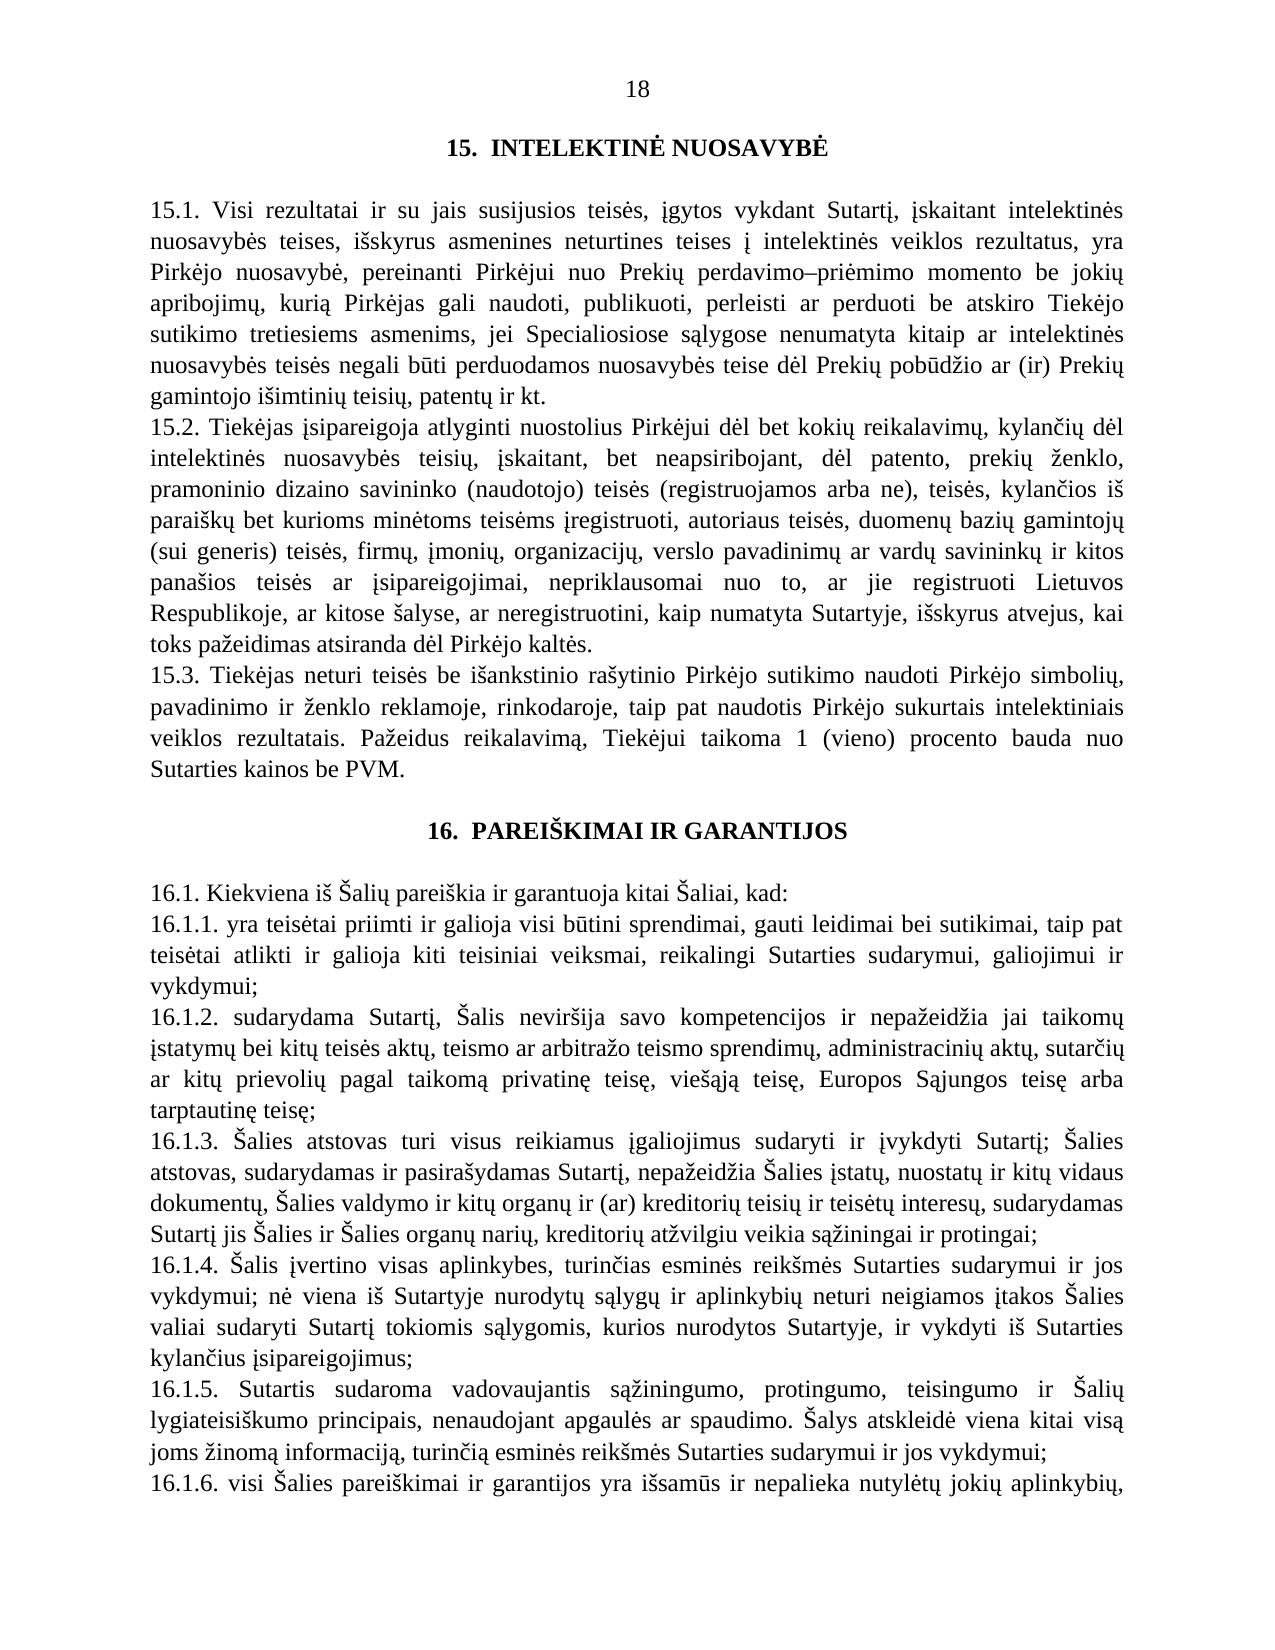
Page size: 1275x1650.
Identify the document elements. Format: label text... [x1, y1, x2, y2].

text 16.1.4. Šalis įvertino visas aplinkybes, turinčias esminės reikšmės Sutarties sudarymui ir jos vykdymui; nė viena iš Sutartyje nurodytų sąlygų ir aplinkybių neturi neigiamos įtakos Šalies valiai sudaryti Sutartį tokiomis sąlygomis, kurios nurodytos Sutartyje, ir vykdyti iš Sutarties kylančius įsipareigojimus; [150, 1250, 1125, 1372]
text 16.1.3. Šalies atstovas turi visus reikiamus įgaliojimus sudaryti ir įvykdyti Sutartį; Šalies atstovas, sudarydamas ir pasirašydamas Sutartį, nepažeidžia Šalies įstatų, nuostatų ir kitų vidaus dokumentų, Šalies valdymo ir kitų organų ir (ar) kreditorių teisių ir teisėtų interesų, sudarydamas Sutartį jis Šalies ir Šalies organų narių, kreditorių atžvilgiu veikia sąžiningai ir protingai; [150, 1126, 1125, 1248]
text 16.1.2. sudarydama Sutartį, Šalis neviršija savo kompetencijos ir nepažeidžia jai taikomų įstatymų bei kitų teisės aktų, teismo ar arbitražo teismo sprendimų, administracinių aktų, sutarčių ar kitų prievolių pagal taikomą privatinę teisę, viešąją teisę, Europos Sąjungos teisę arba tarptautinę teisę; [150, 1002, 1125, 1124]
text 15.2. Tiekėjas įsipareigoja atlyginti nuostolius Pirkėjui dėl bet kokių reikalavimų, kylančių dėl intelektinės nuosavybės teisių, įskaitant, bet neapsiribojant, dėl patento, prekių ženklo, pramoninio dizaino savininko (naudotojo) teisės (registruojamos arba ne), teisės, kylančios iš paraiškų bet kurioms minėtoms teisėms įregistruoti, autoriaus teisės, duomenų bazių gamintojų (sui generis) teisės, firmų, įmonių, organizacijų, verslo pavadinimų ar vardų savininkų ir kitos panašios teisės ar įsipareigojimai, nepriklausomai nuo to, ar jie registruoti Lietuvos Respublikoje, ar kitose šalyse, ar neregistruotini, kaip numatyta Sutartyje, išskyrus atvejus, kai toks pažeidimas atsiranda dėl Pirkėjo kaltės. [150, 412, 1125, 658]
text 15.1. Visi rezultatai ir su jais susijusios teisės, įgytos vykdant Sutartį, įskaitant intelektinės nuosavybės teises, išskyrus asmenines neturtines teises į intelektinės veiklos rezultatus, yra Pirkėjo nuosavybė, pereinanti Pirkėjui nuo Prekių perdavimo–priėmimo momento be jokių apribojimų, kurią Pirkėjas gali naudoti, publikuoti, perleisti ar perduoti be atskiro Tiekėjo sutikimo tretiesiems asmenims, jei Specialiosiose sąlygose nenumatyta kitaip ar intelektinės nuosavybės teisės negali būti perduodamos nuosavybės teise dėl Prekių pobūdžio ar (ir) Prekių gamintojo išimtinių teisių, patentų ir kt. [150, 195, 1125, 410]
text 15. INTELEKTINĖ NUOSAVYBĖ [150, 133, 1125, 162]
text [150, 1468, 1125, 1496]
text 16.1. Kiekviena iš Šalių pareiškia ir garantuoja kitai Šaliai, kad: [150, 878, 1125, 907]
text 16.1.1. yra teisėtai priimti ir galioja visi būtini sprendimai, gauti leidimai bei sutikimai, taip pat teisėtai atlikti ir galioja kiti teisiniai veiksmai, reikalingi Sutarties sudarymui, galiojimui ir vykdymui; [150, 909, 1125, 1000]
text 16. Pareiškimai ir garantijos [150, 816, 1125, 844]
text 16.1.5. Sutartis sudaroma vadovaujantis sąžiningumo, protingumo, teisingumo ir Šalių lygiateisiškumo principais, nenaudojant apgaulės ar spaudimo. Šalys atskleidė viena kitai visą joms žinomą informaciją, turinčią esminės reikšmės Sutarties sudarymui ir jos vykdymui; [150, 1374, 1125, 1465]
text 15.3. Tiekėjas neturi teisės be išankstinio rašytinio Pirkėjo sutikimo naudoti Pirkėjo simbolių, pavadinimo ir ženklo reklamoje, rinkodaroje, taip pat naudotis Pirkėjo sukurtais intelektiniais veiklos rezultatais. Pažeidus reikalavimą, Tiekėjui taikoma 1 (vieno) procento bauda nuo Sutarties kainos be PVM. [150, 661, 1125, 782]
